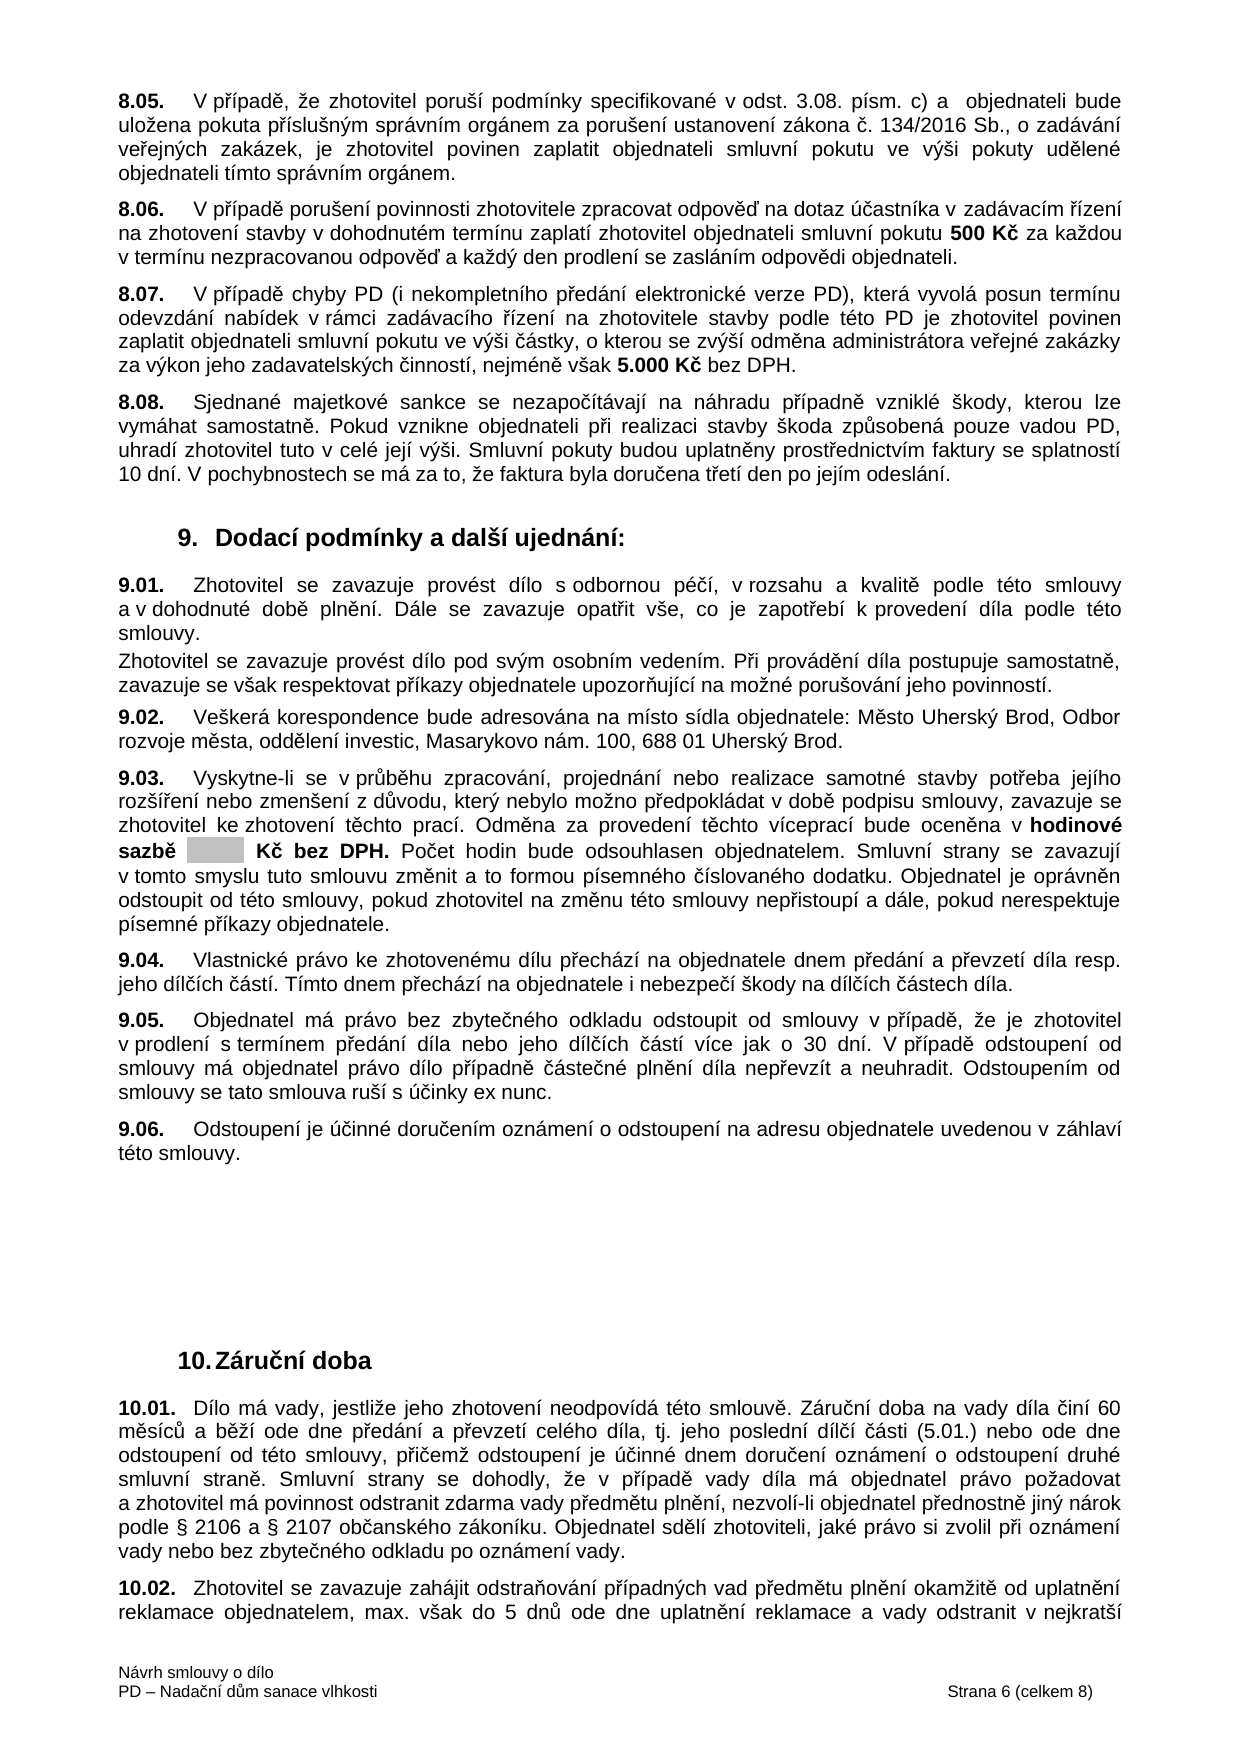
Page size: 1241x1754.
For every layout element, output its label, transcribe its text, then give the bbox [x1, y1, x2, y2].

subtitle Zhotovitel se zavazuje provést dílo s odbornou péčí, v rozsahu a kvalitě podle této smlouvy a v dohodnuté době plnění. Dále se zavazuje opatřit vše, co je zapotřebí k provedení díla podle této smlouvy. [118, 573, 1122, 644]
subtitle Záruční doba [177, 1346, 1122, 1374]
subtitle Veškerá korespondence bude adresována na místo sídla objednatele: Město Uherský Brod, Odbor rozvoje města, oddělení investic, Masarykovo nám. 100, 688 01 Uherský Brod. [118, 705, 1122, 753]
subtitle Dodací podmínky a další ujednání: [177, 523, 1122, 552]
subtitle Dílo má vady, jestliže jeho zhotovení neodpovídá této smlouvě. Záruční doba na vady díla činí 60 měsíců a běží ode dne předání a převzetí celého díla, tj. jeho poslední dílčí části (5.01.) nebo ode dne odstoupení od této smlouvy, přičemž odstoupení je účinné dnem doručení oznámení o odstoupení druhé smluvní straně. Smluvní strany se dohodly, že v případě vady díla má objednatel právo požadovat a zhotovitel má povinnost odstranit zdarma vady předmětu plnění, nezvolí-li objednatel přednostně jiný nárok podle § 2106 a § 2107 občanského zákoníku. Objednatel sdělí zhotoviteli, jaké právo si zvolil při oznámení vady nebo bez zbytečného odkladu po oznámení vady. [118, 1395, 1122, 1563]
subtitle V případě, že zhotovitel poruší podmínky specifikované v odst. 3.08. písm. c) a objednateli bude uložena pokuta příslušným správním orgánem za porušení ustanovení zákona č. 134/2016 Sb., o zadávání veřejných zakázek, je zhotovitel povinen zaplatit objednateli smluvní pokutu ve výši pokuty udělené objednateli tímto správním orgánem. [118, 89, 1122, 184]
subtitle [118, 1576, 1122, 1623]
subtitle Odstoupení je účinné doručením oznámení o odstoupení na adresu objednatele uvedenou v záhlaví této smlouvy. [118, 1117, 1122, 1164]
subtitle V případě chyby PD (i nekompletního předání elektronické verze PD), která vyvolá posun termínu odevzdání nabídek v rámci zadávacího řízení na zhotovitele stavby podle této PD je zhotovitel povinen zaplatit objednateli smluvní pokutu ve výši částky, o kterou se zvýší odměna administrátora veřejné zakázky za výkon jeho zadavatelských činností, nejméně však 5.000 Kč bez DPH. [118, 281, 1122, 377]
subtitle Vlastnické právo ke zhotovenému dílu přechází na objednatele dnem předání a převzetí díla resp. jeho dílčích částí. Tímto dnem přechází na objednatele i nebezpečí škody na dílčích částech díla. [118, 948, 1122, 996]
subtitle Sjednané majetkové sankce se nezapočítávají na náhradu případně vzniklé škody, kterou lze vymáhat samostatně. Pokud vznikne objednateli při realizaci stavby škoda způsobená pouze vadou PD, uhradí zhotovitel tuto v celé její výši. Smluvní pokuty budou uplatněny prostřednictvím faktury se splatností 10 dní. V pochybnostech se má za to, že faktura byla doručena třetí den po jejím odeslání. [118, 390, 1122, 486]
subtitle V případě porušení povinnosti zhotovitele zpracovat odpověď na dotaz účastníka v zadávacím řízení na zhotovení stavby v dohodnutém termínu zaplatí zhotovitel objednateli smluvní pokutu 500 Kč za každou v termínu nezpracovanou odpověď a každý den prodlení se zasláním odpovědi objednateli. [118, 197, 1122, 269]
subtitle Vyskytne-li se v průběhu zpracování, projednání nebo realizace samotné stavby potřeba jejího rozšíření nebo zmenšení z důvodu, který nebylo možno předpokládat v době podpisu smlouvy, zavazuje se zhotovitel ke zhotovení těchto prací. Odměna za provedení těchto víceprací bude oceněna v hodinové sazbě Kč bez DPH. Počet hodin bude odsouhlasen objednatelem. Smluvní strany se zavazují v tomto smyslu tuto smlouvu změnit a to formou písemného číslovaného dodatku. Objednatel je oprávněn odstoupit od této smlouvy, pokud zhotovitel na změnu této smlouvy nepřistoupí a dále, pokud nerespektuje písemné příkazy objednatele. [118, 765, 1122, 935]
text Zhotovitel se zavazuje provést dílo pod svým osobním vedením. Při provádění díla postupuje samostatně, zavazuje se však respektovat příkazy objednatele upozorňující na možné porušování jeho povinností. [118, 649, 1122, 697]
subtitle Objednatel má právo bez zbytečného odkladu odstoupit od smlouvy v případě, že je zhotovitel v prodlení s termínem předání díla nebo jeho dílčích částí více jak o 30 dní. V případě odstoupení od smlouvy má objednatel právo dílo případně částečné plnění díla nepřevzít a neuhradit. Odstoupením od smlouvy se tato smlouva ruší s účinky ex nunc. [118, 1008, 1122, 1104]
